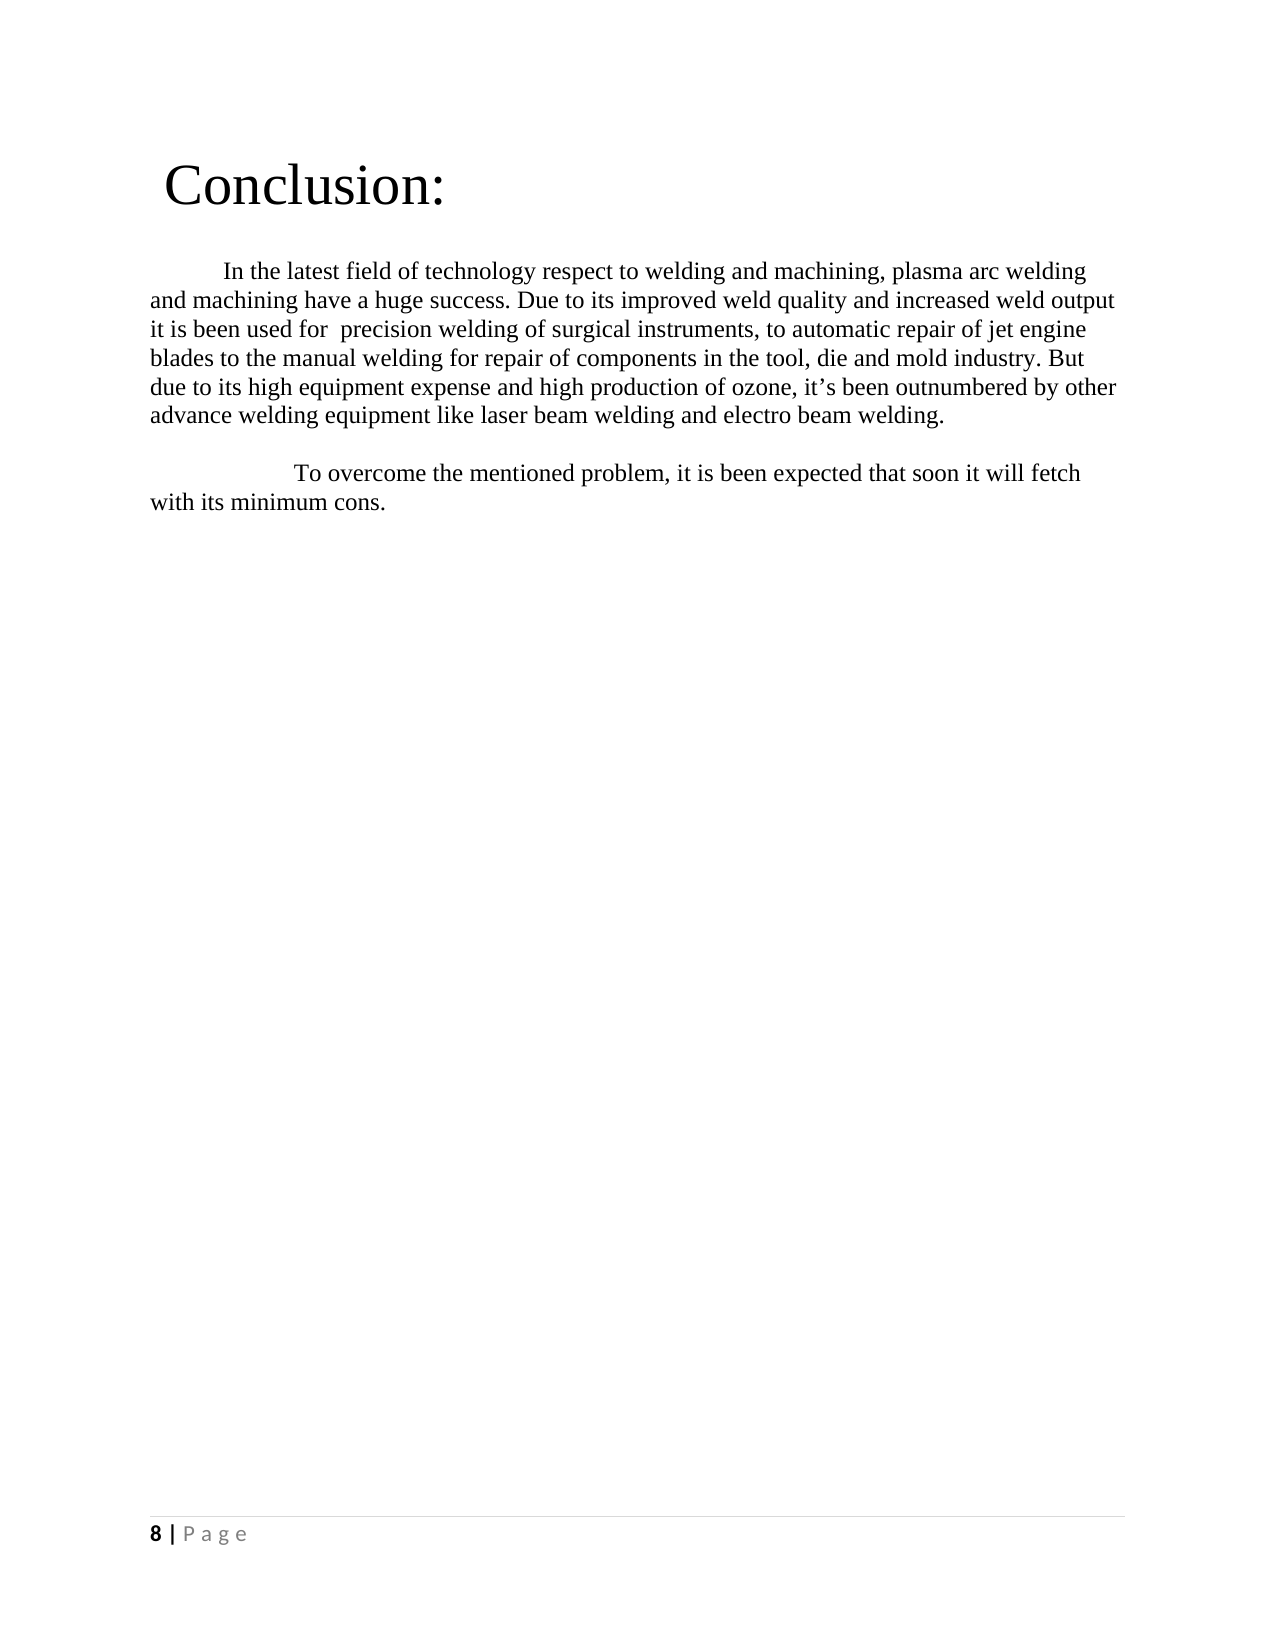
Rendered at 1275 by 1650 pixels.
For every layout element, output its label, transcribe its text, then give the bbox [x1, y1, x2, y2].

text To overcome the mentioned problem, it is been expected that soon it will fetch with its minimum cons. [150, 458, 1125, 516]
text In the latest field of technology respect to welding and machining, plasma arc welding and machining have a huge success. Due to its improved weld quality and increased weld output it is been used for precision welding of surgical instruments, to automatic repair of jet engine blades to the manual welding for repair of components in the tool, die and mold industry. But due to its high equipment expense and high production of ozone, it’s been outnumbered by other advance welding equipment like laser beam welding and electro beam welding. [150, 256, 1125, 429]
text Conclusion: [150, 150, 1125, 217]
